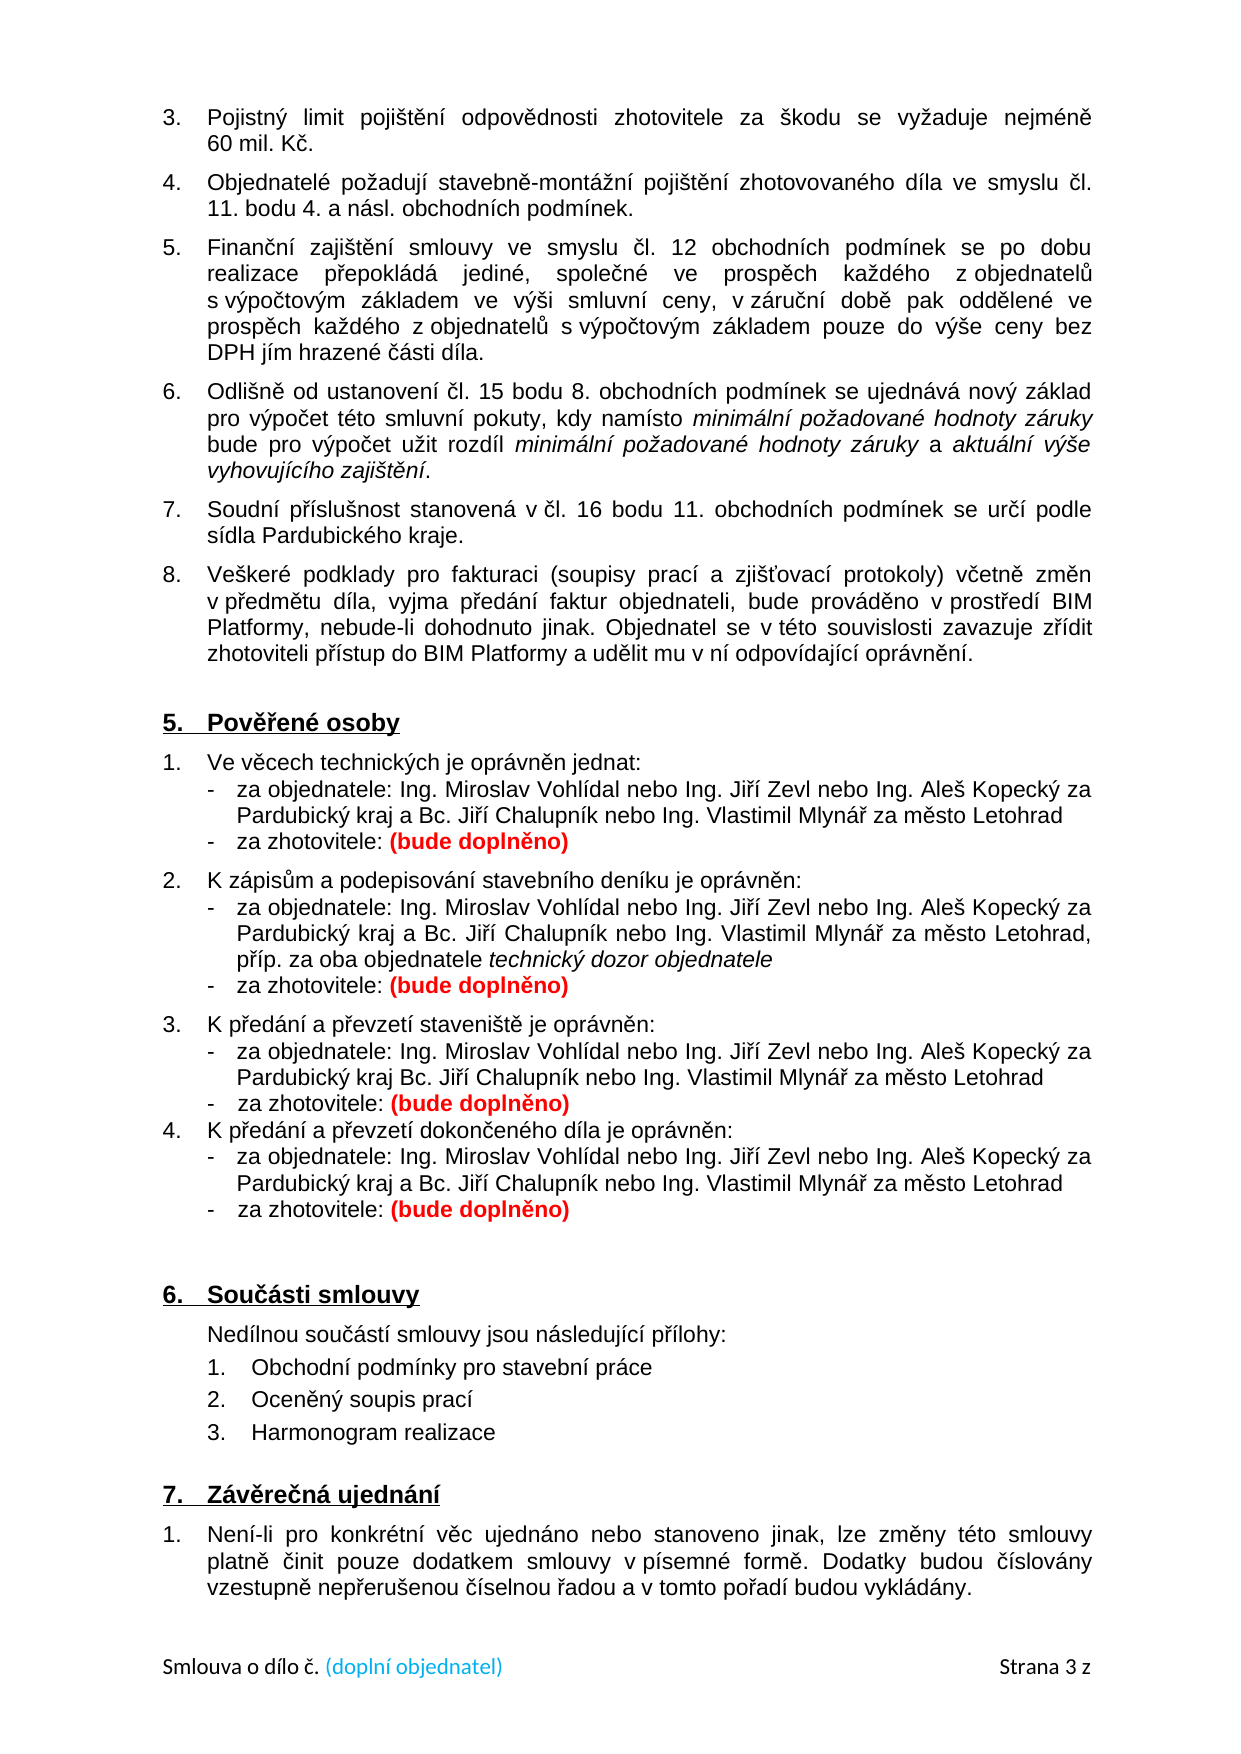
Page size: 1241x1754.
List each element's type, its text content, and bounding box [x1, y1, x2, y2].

list 6. Odlišně od ustanovení čl. 15 bodu 8. obchodních podmínek se ujednává nový základ pro výpočet této smluvní pokuty, kdy namísto minimální požadované hodnoty záruky bude pro výpočet užit rozdíl minimální požadované hodnoty záruky a aktuální výše vyhovujícího zajištění. [162, 378, 1093, 483]
list za zhotovitele: (bude doplněno) [207, 828, 1093, 854]
list za objednatele: Ing. Miroslav Vohlídal nebo Ing. Jiří Zevl nebo Ing. Aleš Kopecký za Pardubický kraj a Bc. Jiří Chalupník nebo Ing. Vlastimil Mlynář za město Letohrad, příp. za oba objednatele technický dozor objednatele [207, 893, 1093, 972]
list 4. Objednatelé požadují stavebně-montážní pojištění zhotovovaného díla ve smyslu čl. 11. bodu 4. a násl. obchodních podmínek. [162, 169, 1093, 221]
list za objednatele: Ing. Miroslav Vohlídal nebo Ing. Jiří Zevl nebo Ing. Aleš Kopecký za Pardubický kraj Bc. Jiří Chalupník nebo Ing. Vlastimil Mlynář za město Letohrad [207, 1038, 1093, 1090]
list 5. Finanční zajištění smlouvy ve smyslu čl. 12 obchodních podmínek se po dobu realizace přepokládá jediné, společné ve prospěch každého z objednatelů s výpočtovým základem ve výši smluvní ceny, v záruční době pak oddělené ve prospěch každého z objednatelů s výpočtovým základem pouze do výše ceny bez DPH jím hrazené části díla. [162, 234, 1093, 366]
list 5. Pověřené osoby [162, 708, 1093, 737]
list K předání a převzetí staveniště je oprávněn: [162, 1011, 1093, 1038]
text 1. Obchodní podmínky pro stavební práce [207, 1353, 1093, 1380]
text 2. Oceněný soupis prací [207, 1386, 1093, 1412]
list 3. Pojistný limit pojištění odpovědnosti zhotovitele za škodu se vyžaduje nejméně 60 mil. Kč. [162, 103, 1093, 156]
list Není-li pro konkrétní věc ujednáno nebo stanoveno jinak, lze změny této smlouvy platně činit pouze dodatkem smlouvy v písemné formě. Dodatky budou číslovány vzestupně nepřerušenou číselnou řadou a v tomto pořadí budou vykládány. [162, 1521, 1093, 1600]
list za zhotovitele: (bude doplněno) [207, 1196, 1093, 1222]
list K předání a převzetí dokončeného díla je oprávněn: [162, 1117, 1093, 1143]
list 6. Součásti smlouvy [162, 1280, 1093, 1308]
list 7. Závěrečná ujednání [162, 1480, 1093, 1509]
text 3. Harmonogram realizace [207, 1419, 1093, 1445]
list K zápisům a podepisování stavebního deníku je oprávněn: [162, 867, 1093, 893]
list Ve věcech technických je oprávněn jednat: [162, 749, 1093, 776]
list za zhotovitele: (bude doplněno) [207, 972, 1093, 999]
list za objednatele: Ing. Miroslav Vohlídal nebo Ing. Jiří Zevl nebo Ing. Aleš Kopecký za Pardubický kraj a Bc. Jiří Chalupník nebo Ing. Vlastimil Mlynář za město Letohrad [207, 776, 1093, 828]
list za zhotovitele: (bude doplněno) [207, 1090, 1093, 1117]
list 7. Soudní příslušnost stanovená v čl. 16 bodu 11. obchodních podmínek se určí podle sídla Pardubického kraje. [162, 496, 1093, 549]
list za objednatele: Ing. Miroslav Vohlídal nebo Ing. Jiří Zevl nebo Ing. Aleš Kopecký za Pardubický kraj a Bc. Jiří Chalupník nebo Ing. Vlastimil Mlynář za město Letohrad [207, 1143, 1093, 1196]
text Nedílnou součástí smlouvy jsou následující přílohy: [207, 1321, 1093, 1347]
list 8. Veškeré podklady pro fakturaci (soupisy prací a zjišťovací protokoly) včetně změn v předmětu díla, vyjma předání faktur objednateli, bude prováděno v prostředí BIM Platformy, nebude-li dohodnuto jinak. Objednatel se v této souvislosti zavazuje zřídit zhotoviteli přístup do BIM Platformy a udělit mu v ní odpovídající oprávnění. [162, 561, 1093, 667]
